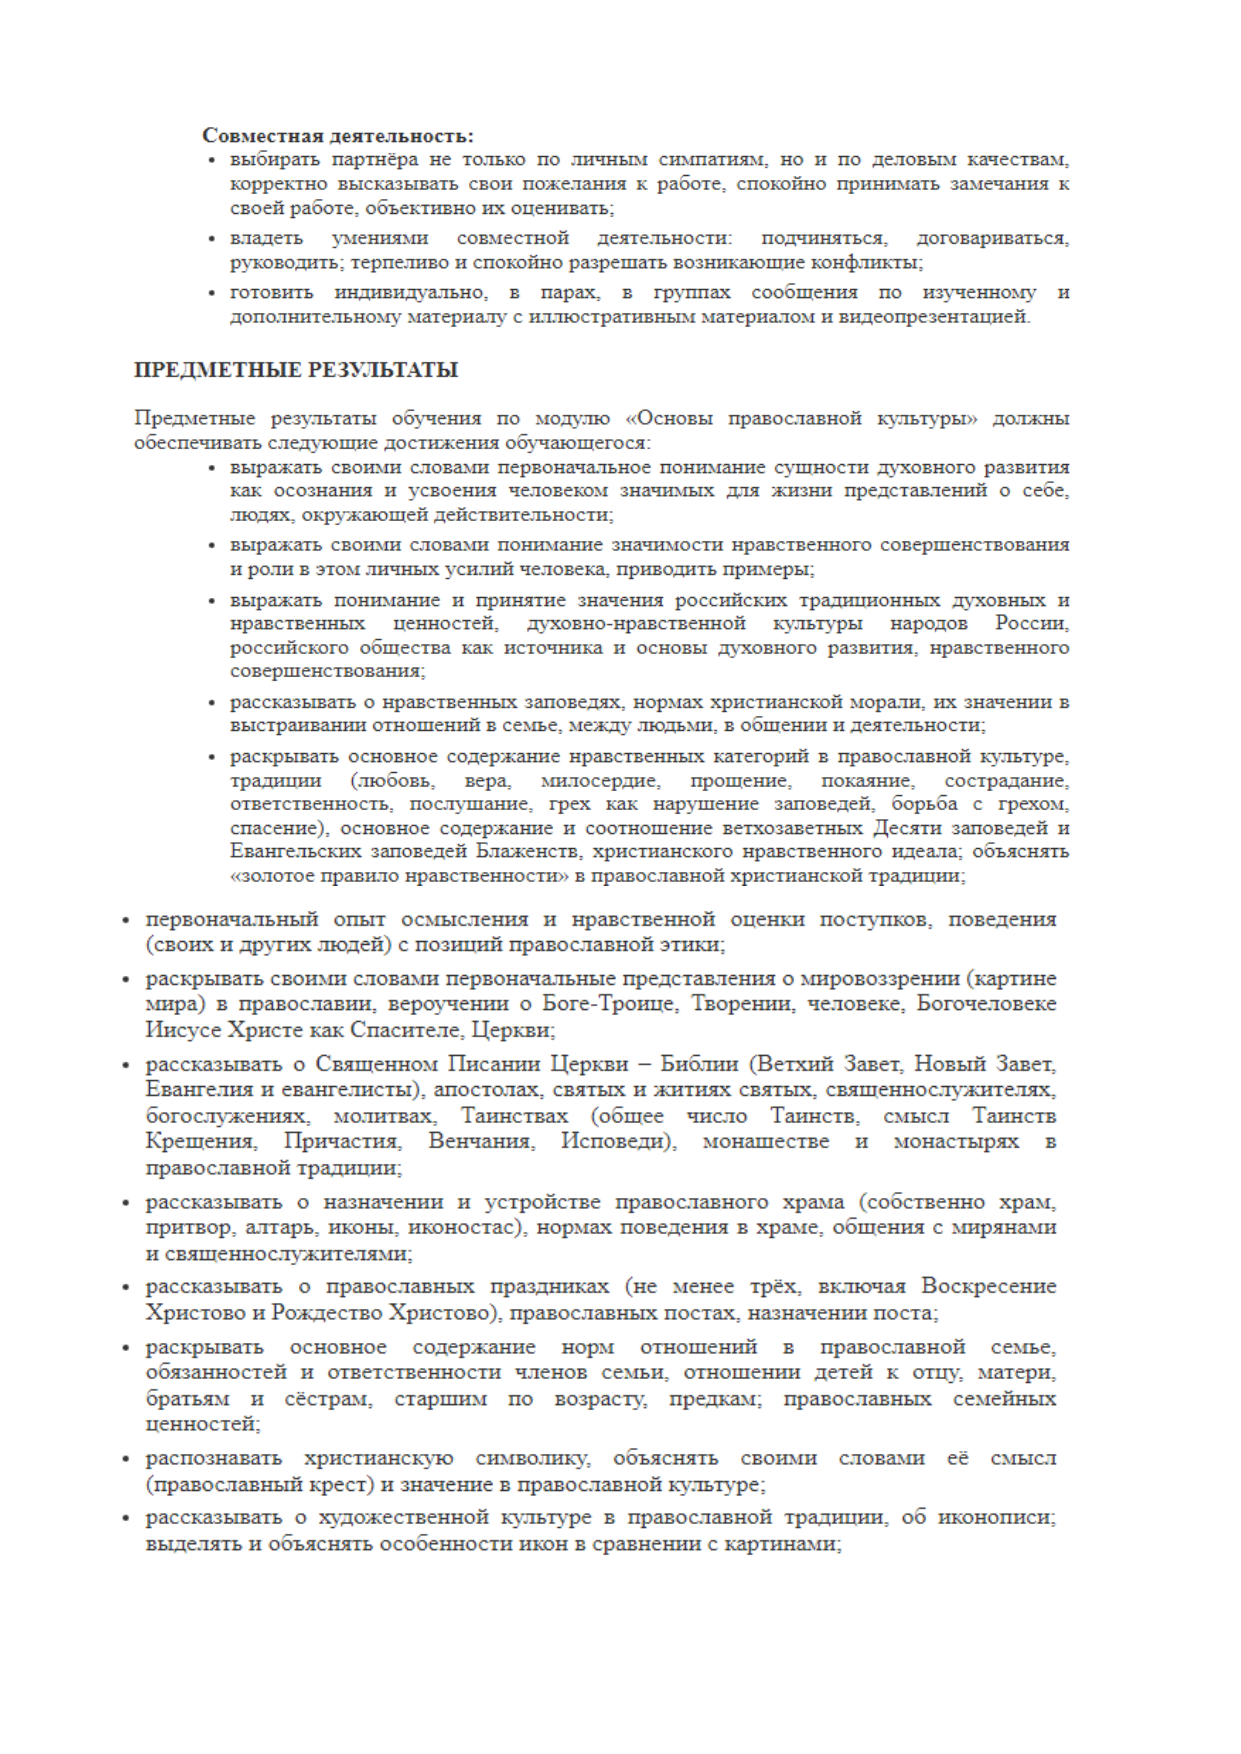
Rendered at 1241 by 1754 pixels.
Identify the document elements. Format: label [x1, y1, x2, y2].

picture [103, 118, 1078, 886]
picture [103, 904, 1078, 1561]
